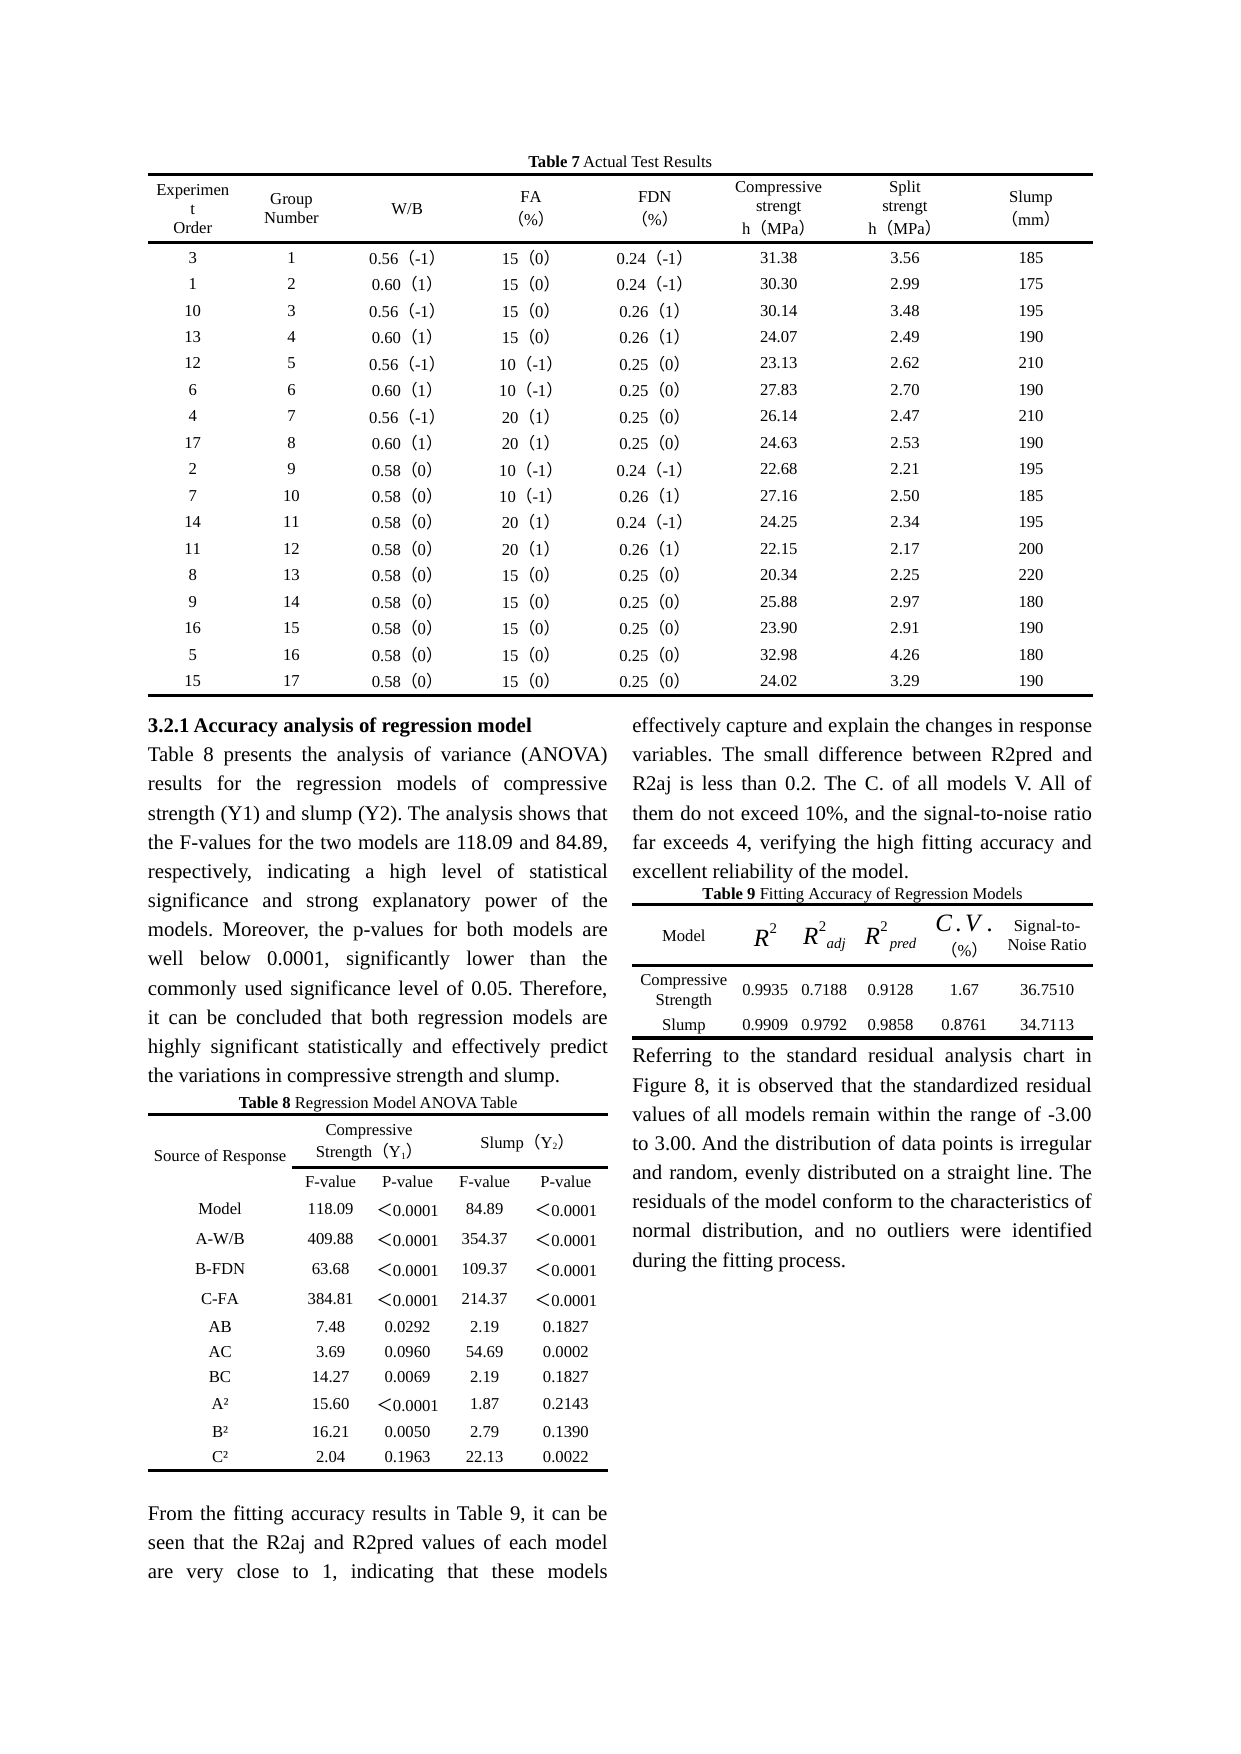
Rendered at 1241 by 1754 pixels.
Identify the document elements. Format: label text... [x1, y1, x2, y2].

table_cell 2.47 [840, 403, 969, 429]
table_cell 175 [969, 270, 1092, 297]
table_cell Model [148, 1194, 292, 1224]
table_cell ＜0.0001 [523, 1284, 608, 1314]
table_cell 2.25 [840, 561, 969, 588]
table_cell ＜0.0001 [523, 1194, 608, 1224]
table_cell 3.69 [292, 1339, 369, 1364]
table_cell 109.37 [446, 1254, 523, 1284]
table_cell 0.9935 [735, 967, 794, 1011]
table_cell ＜0.0001 [369, 1194, 446, 1224]
table_cell 22.13 [446, 1444, 523, 1469]
table_cell 0.58（0） [345, 614, 469, 641]
table_cell 22.15 [716, 535, 840, 561]
table_cell ＜0.0001 [369, 1224, 446, 1254]
table_cell 10 [148, 297, 237, 323]
table_cell 15（0） [469, 323, 593, 349]
table_cell 10（-1） [469, 482, 593, 508]
table_cell 5 [148, 641, 237, 667]
table_cell 26.14 [716, 403, 840, 429]
table_cell 0.9858 [854, 1011, 927, 1036]
table_cell 3 [148, 244, 237, 270]
table_cell 4.26 [840, 641, 969, 667]
table_cell 2.19 [446, 1364, 523, 1389]
table_cell 185 [969, 482, 1092, 508]
table_cell 15 [148, 667, 237, 693]
table_cell 15（0） [469, 270, 593, 297]
table_cell 2.62 [840, 350, 969, 376]
table_cell 2.91 [840, 614, 969, 641]
table_cell C² [148, 1444, 292, 1469]
table_header Compressive Strength（Y1） [292, 1116, 446, 1166]
table_cell 10（-1） [469, 376, 593, 402]
table_cell 63.68 [292, 1254, 369, 1284]
table_cell 54.69 [446, 1339, 523, 1364]
table_cell ＜0.0001 [369, 1254, 446, 1284]
table_cell 24.63 [716, 429, 840, 455]
table_cell 6 [148, 376, 237, 402]
table_cell 0.58（0） [345, 535, 469, 561]
table_cell 11 [148, 535, 237, 561]
text Referring to the standard residual analysis chart in Figure 8, it is observed that the standardized residual values of all models remain within the range of -3.00 to 3.00. And the distribution of data points is irregular and random, evenly distributed on a straight line. The residuals of the model conform to the characteristics of normal distribution, and no outliers were identified during the fitting process. [632, 1040, 1092, 1273]
table_cell 0.24（-1） [593, 270, 716, 297]
table_cell 30.14 [716, 297, 840, 323]
table_cell 190 [969, 323, 1092, 349]
table_header Source of Response [148, 1116, 292, 1194]
table_cell 2 [148, 455, 237, 482]
table_cell 10（-1） [469, 455, 593, 482]
table_cell B² [148, 1419, 292, 1444]
table_cell 0.0002 [523, 1339, 608, 1364]
table_cell AB [148, 1314, 292, 1339]
table_cell 0.1827 [523, 1364, 608, 1389]
table_cell 20（1） [469, 535, 593, 561]
table_header FDN （%） [593, 176, 716, 241]
table_cell 27.83 [716, 376, 840, 402]
table_cell 84.89 [446, 1194, 523, 1224]
table_cell 0.24（-1） [593, 508, 716, 535]
table_cell 0.56（-1） [345, 403, 469, 429]
text 3.2.1 Accuracy analysis of regression model [148, 709, 608, 738]
table_cell 6 [237, 376, 345, 402]
table_cell 20.34 [716, 561, 840, 588]
table_cell 0.25（0） [593, 561, 716, 588]
table_cell 220 [969, 561, 1092, 588]
table_cell 2.97 [840, 588, 969, 614]
table_cell 24.07 [716, 323, 840, 349]
table_cell 9 [148, 588, 237, 614]
table_cell 30.30 [716, 270, 840, 297]
table_cell 0.56（-1） [345, 244, 469, 270]
table_cell AC [148, 1339, 292, 1364]
table_cell 195 [969, 455, 1092, 482]
table_cell 210 [969, 350, 1092, 376]
table_cell 9 [237, 455, 345, 482]
table_cell 195 [969, 297, 1092, 323]
table_cell 2.70 [840, 376, 969, 402]
table_header Group Number [237, 176, 345, 241]
table_cell 0.1963 [369, 1444, 446, 1469]
table_cell 0.60（1） [345, 376, 469, 402]
table_cell 0.25（0） [593, 588, 716, 614]
table_cell 190 [969, 614, 1092, 641]
table_cell 15（0） [469, 614, 593, 641]
table_cell 17 [148, 429, 237, 455]
table_cell 0.0292 [369, 1314, 446, 1339]
table_cell 15（0） [469, 561, 593, 588]
table_cell A² [148, 1389, 292, 1419]
table_header [795, 906, 853, 964]
table_cell 1.67 [927, 967, 1001, 1011]
table_cell 0.0960 [369, 1339, 446, 1364]
table_header [735, 906, 794, 964]
table_cell 0.60（1） [345, 429, 469, 455]
table_cell 4 [237, 323, 345, 349]
table_cell ＜0.0001 [523, 1224, 608, 1254]
table_cell 12 [237, 535, 345, 561]
table_cell 2.04 [292, 1444, 369, 1469]
table_cell 15（0） [469, 641, 593, 667]
table_cell 15 [237, 614, 345, 641]
table_header Experiment Order [148, 176, 237, 241]
table_cell 2.17 [840, 535, 969, 561]
table_cell 1 [237, 244, 345, 270]
table_cell 10（-1） [469, 350, 593, 376]
table_cell 2.53 [840, 429, 969, 455]
table_cell 0.9792 [795, 1011, 853, 1036]
table_cell 31.38 [716, 244, 840, 270]
table_cell 0.25（0） [593, 429, 716, 455]
table_cell 0.60（1） [345, 270, 469, 297]
table_cell 409.88 [292, 1224, 369, 1254]
text From the fitting accuracy results in Table 9, it can be seen that the R2aj and R2pred values of each model are very close to 1, indicating that these models effectively capture and explain the changes in response variables. The small difference between R2pred and R2aj is less than 0.2. The C. of all models V. All of them do not exceed 10%, and the signal-to-noise ratio far exceeds 4, verifying the high fitting accuracy and excellent reliability of the model. [148, 1497, 608, 1584]
text From the fitting accuracy results in Table 9, it can be seen that the R2aj and R2pred values of each model are very close to 1, indicating that these models effectively capture and explain the changes in response variables. The small difference between R2pred and R2aj is less than 0.2. The C. of all models V. All of them do not exceed 10%, and the signal-to-noise ratio far exceeds 4, verifying the high fitting accuracy and excellent reliability of the model. [632, 709, 1092, 884]
table_cell F-value [446, 1169, 523, 1194]
table_cell 214.37 [446, 1284, 523, 1314]
table_cell ＜0.0001 [369, 1284, 446, 1314]
table_cell 118.09 [292, 1194, 369, 1224]
table_header Signal-to-Noise Ratio [1001, 906, 1092, 964]
table_cell 190 [969, 376, 1092, 402]
table_cell 36.7510 [1001, 967, 1092, 1011]
table_cell 17 [237, 667, 345, 693]
table_cell B-FDN [148, 1254, 292, 1284]
table_cell 16.21 [292, 1419, 369, 1444]
table_cell 190 [969, 429, 1092, 455]
table_cell 16 [148, 614, 237, 641]
table_cell 190 [969, 667, 1092, 693]
table_cell 0.58（0） [345, 508, 469, 535]
table_cell 0.2143 [523, 1389, 608, 1419]
table_cell 20（1） [469, 429, 593, 455]
table_cell 13 [148, 323, 237, 349]
table_cell 210 [969, 403, 1092, 429]
table_cell 180 [969, 641, 1092, 667]
table_cell 5 [237, 350, 345, 376]
table_cell 32.98 [716, 641, 840, 667]
table_cell 22.68 [716, 455, 840, 482]
table_cell 3.29 [840, 667, 969, 693]
table_cell 0.58（0） [345, 641, 469, 667]
table_cell 14.27 [292, 1364, 369, 1389]
table_cell 0.58（0） [345, 667, 469, 693]
table_cell 0.26（1） [593, 297, 716, 323]
table_cell 11 [237, 508, 345, 535]
table_cell 15（0） [469, 588, 593, 614]
table_cell BC [148, 1364, 292, 1389]
table_cell 15.60 [292, 1389, 369, 1419]
table_cell 3.56 [840, 244, 969, 270]
table_cell 7 [148, 482, 237, 508]
table_cell 13 [237, 561, 345, 588]
table_cell 2.49 [840, 323, 969, 349]
table_header Slump（Y2） [446, 1116, 608, 1166]
table_cell 0.1827 [523, 1314, 608, 1339]
table_cell 0.25（0） [593, 376, 716, 402]
table_cell 25.88 [716, 588, 840, 614]
table_cell 23.90 [716, 614, 840, 641]
table_cell 0.58（0） [345, 482, 469, 508]
table_cell 16 [237, 641, 345, 667]
table_cell 34.7113 [1001, 1011, 1092, 1036]
table_cell 0.24（-1） [593, 244, 716, 270]
table_cell 7.48 [292, 1314, 369, 1339]
table_cell 20（1） [469, 508, 593, 535]
table_cell 2.50 [840, 482, 969, 508]
table_cell C-FA [148, 1284, 292, 1314]
table_cell 3.48 [840, 297, 969, 323]
table_cell 0.8761 [927, 1011, 1001, 1036]
table_cell 24.25 [716, 508, 840, 535]
table_cell 2.79 [446, 1419, 523, 1444]
table_header Model [632, 906, 735, 964]
table_cell F-value [292, 1169, 369, 1194]
table_cell 4 [148, 403, 237, 429]
table_cell 15（0） [469, 297, 593, 323]
table_cell 0.0050 [369, 1419, 446, 1444]
table_cell Compressive Strength [632, 967, 735, 1011]
table_cell 0.26（1） [593, 482, 716, 508]
table_header FA （%） [469, 176, 593, 241]
table_cell ＜0.0001 [369, 1389, 446, 1419]
table_cell 185 [969, 244, 1092, 270]
table_cell 2.34 [840, 508, 969, 535]
table_cell 8 [148, 561, 237, 588]
table_cell 1.87 [446, 1389, 523, 1419]
table_cell 0.25（0） [593, 641, 716, 667]
table_cell 384.81 [292, 1284, 369, 1314]
table_cell A-W/B [148, 1224, 292, 1254]
table_cell 23.13 [716, 350, 840, 376]
table_cell 15（0） [469, 667, 593, 693]
table_header [854, 906, 927, 964]
table_cell 0.0069 [369, 1364, 446, 1389]
text Table 7 Actual Test Results [148, 148, 1092, 173]
table_cell 10 [237, 482, 345, 508]
table_cell 2 [237, 270, 345, 297]
table_cell 0.58（0） [345, 455, 469, 482]
table_cell 0.1390 [523, 1419, 608, 1444]
table_cell 354.37 [446, 1224, 523, 1254]
table_cell 0.58（0） [345, 588, 469, 614]
table_cell 0.26（1） [593, 323, 716, 349]
text Table 9 Fitting Accuracy of Regression Models [632, 884, 1092, 903]
table_cell 27.16 [716, 482, 840, 508]
table_cell 14 [148, 508, 237, 535]
table_cell 14 [237, 588, 345, 614]
table_cell 20（1） [469, 403, 593, 429]
table_cell 0.25（0） [593, 667, 716, 693]
table_cell 3 [237, 297, 345, 323]
table_cell 0.25（0） [593, 614, 716, 641]
table_cell 0.60（1） [345, 323, 469, 349]
table_cell 0.56（-1） [345, 297, 469, 323]
table_header Split strength（MPa） [840, 176, 969, 241]
text Table 8 Regression Model ANOVA Table [148, 1088, 608, 1113]
table_cell 2.99 [840, 270, 969, 297]
table_cell 0.26（1） [593, 535, 716, 561]
table_cell 8 [237, 429, 345, 455]
table_cell Slump [632, 1011, 735, 1036]
table_cell 0.9128 [854, 967, 927, 1011]
table_header Slump （mm） [969, 176, 1092, 241]
table_cell 0.0022 [523, 1444, 608, 1469]
table_cell ＜0.0001 [523, 1254, 608, 1284]
table_cell 180 [969, 588, 1092, 614]
table_header W/B [345, 176, 469, 241]
table_cell 0.58（0） [345, 561, 469, 588]
table_cell 24.02 [716, 667, 840, 693]
table_cell 0.7188 [795, 967, 853, 1011]
table_cell 2.21 [840, 455, 969, 482]
table_header Compressive strength（MPa） [716, 176, 840, 241]
table_cell P-value [369, 1169, 446, 1194]
table_cell P-value [523, 1169, 608, 1194]
table_cell 0.24（-1） [593, 455, 716, 482]
table_cell 2.19 [446, 1314, 523, 1339]
table_cell 0.25（0） [593, 403, 716, 429]
table_cell 200 [969, 535, 1092, 561]
table_cell 0.56（-1） [345, 350, 469, 376]
text Table 8 presents the analysis of variance (ANOVA) results for the regression models of compressive strength (Y1) and slump (Y2). The analysis shows that the F-values for the two models are 118.09 and 84.89, respectively, indicating a high level of statistical significance and strong explanatory power of the models. Moreover, the p-values for both models are well below 0.0001, significantly lower than the commonly used significance level of 0.05. Therefore, it can be concluded that both regression models are highly significant statistically and effectively predict the variations in compressive strength and slump. [148, 738, 608, 1088]
table_cell 12 [148, 350, 237, 376]
table_cell 0.25（0） [593, 350, 716, 376]
table_cell 15（0） [469, 244, 593, 270]
table_cell 0.9909 [735, 1011, 794, 1036]
table_cell 195 [969, 508, 1092, 535]
table_cell 7 [237, 403, 345, 429]
table_header （%） [927, 906, 1001, 964]
table_cell 1 [148, 270, 237, 297]
